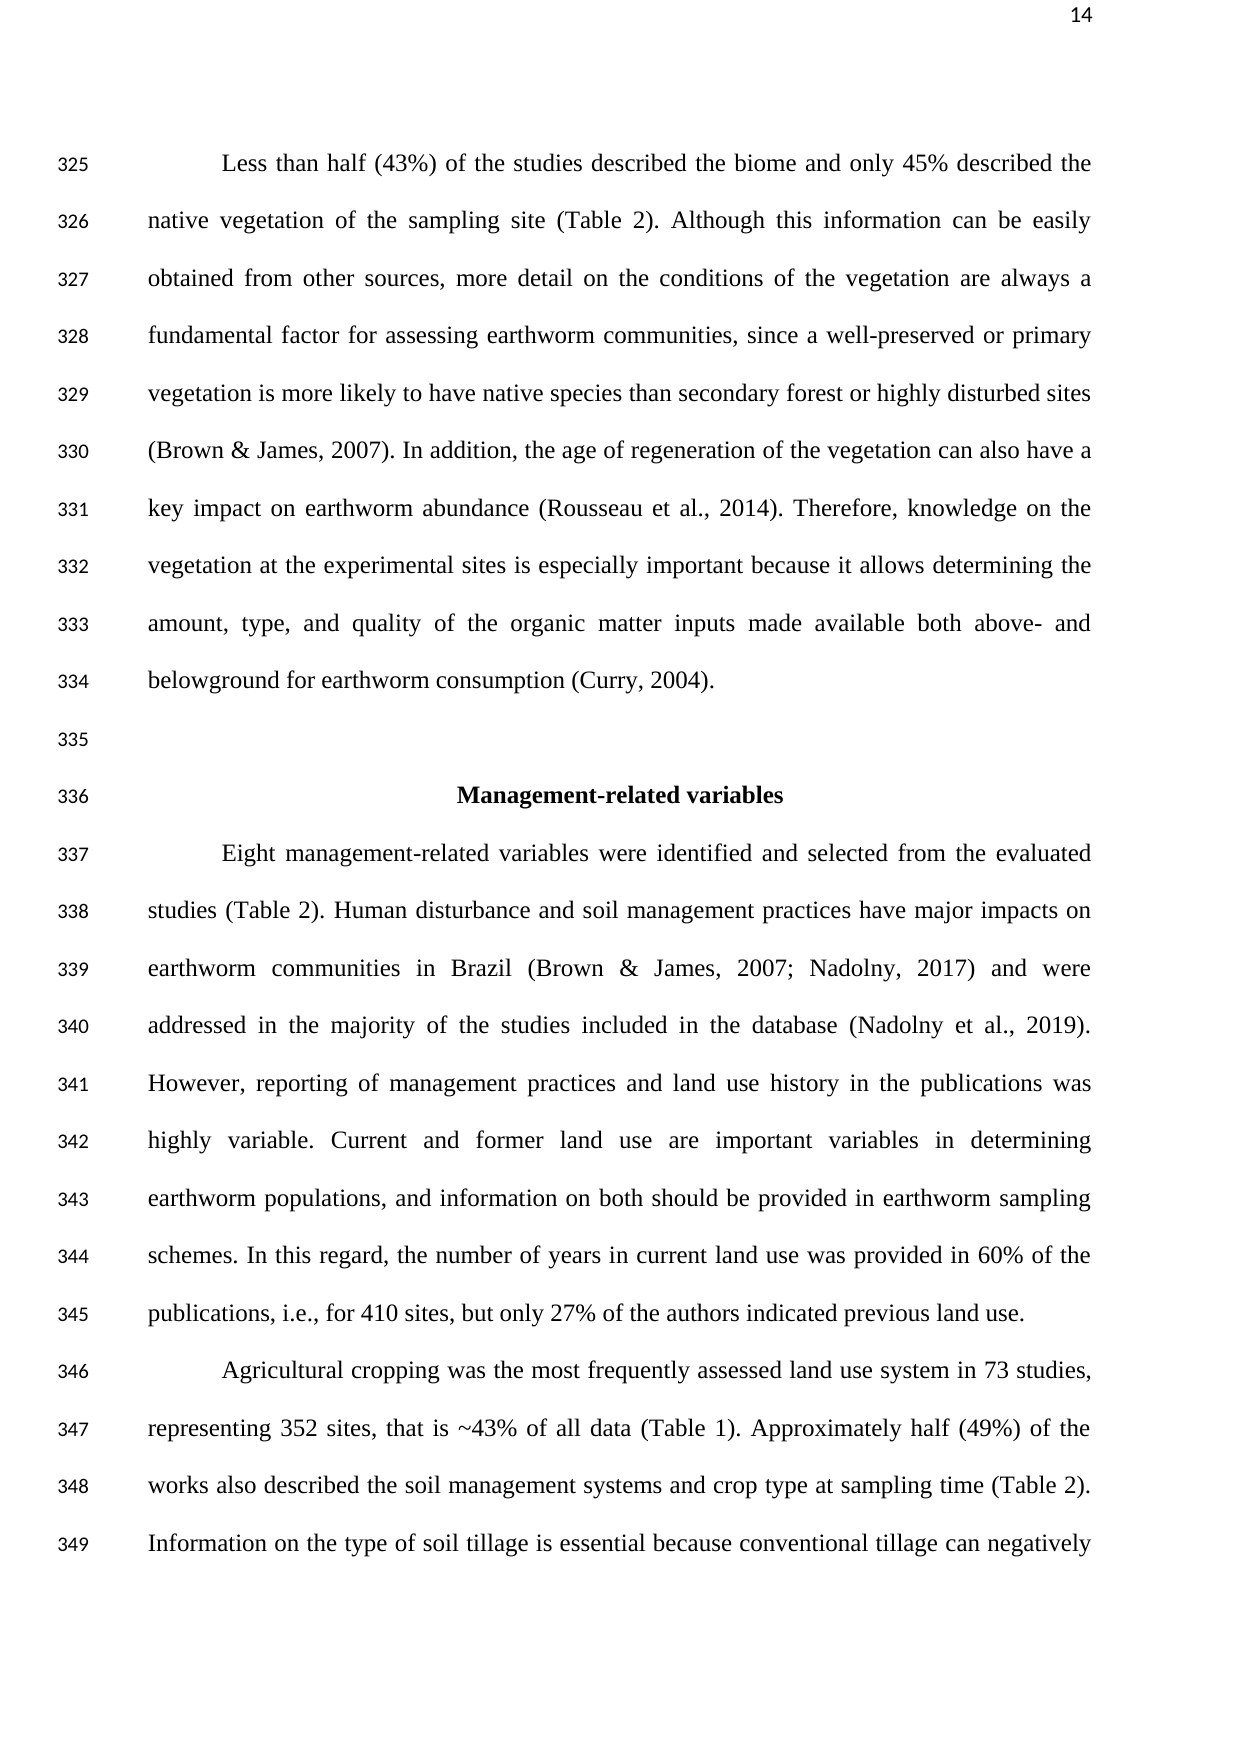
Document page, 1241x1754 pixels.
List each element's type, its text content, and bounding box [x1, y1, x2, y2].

text Management-related variables [148, 780, 1092, 809]
text Eight management-related variables were identified and selected from the evaluated studies (Table 2). Human disturbance and soil management practices have major impacts on earthworm communities in Brazil (Brown & James, 2007; Nadolny, 2017) and were addressed in the majority of the studies included in the database (Nadolny et al., 2019). However, reporting of management practices and land use history in the publications was highly variable. Current and former land use are important variables in determining earthworm populations, and information on both should be provided in earthworm sampling schemes. In this regard, the number of years in current land use was provided in 60% of the publications, i.e., for 410 sites, but only 27% of the authors indicated previous land use. [148, 838, 1092, 1326]
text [148, 1355, 1092, 1556]
text Less than half (43%) of the studies described the biome and only 45% described the native vegetation of the sampling site (Table 2). Although this information can be easily obtained from other sources, more detail on the conditions of the vegetation are always a fundamental factor for assessing earthworm communities, since a well-preserved or primary vegetation is more likely to have native species than secondary forest or highly disturbed sites (Brown & James, 2007). In addition, the age of regeneration of the vegetation can also have a key impact on earthworm abundance (Rousseau et al., 2014). Therefore, knowledge on the vegetation at the experimental sites is especially important because it allows determining the amount, type, and quality of the organic matter inputs made available both above- and belowground for earthworm consumption (Curry, 2004). [148, 148, 1092, 694]
